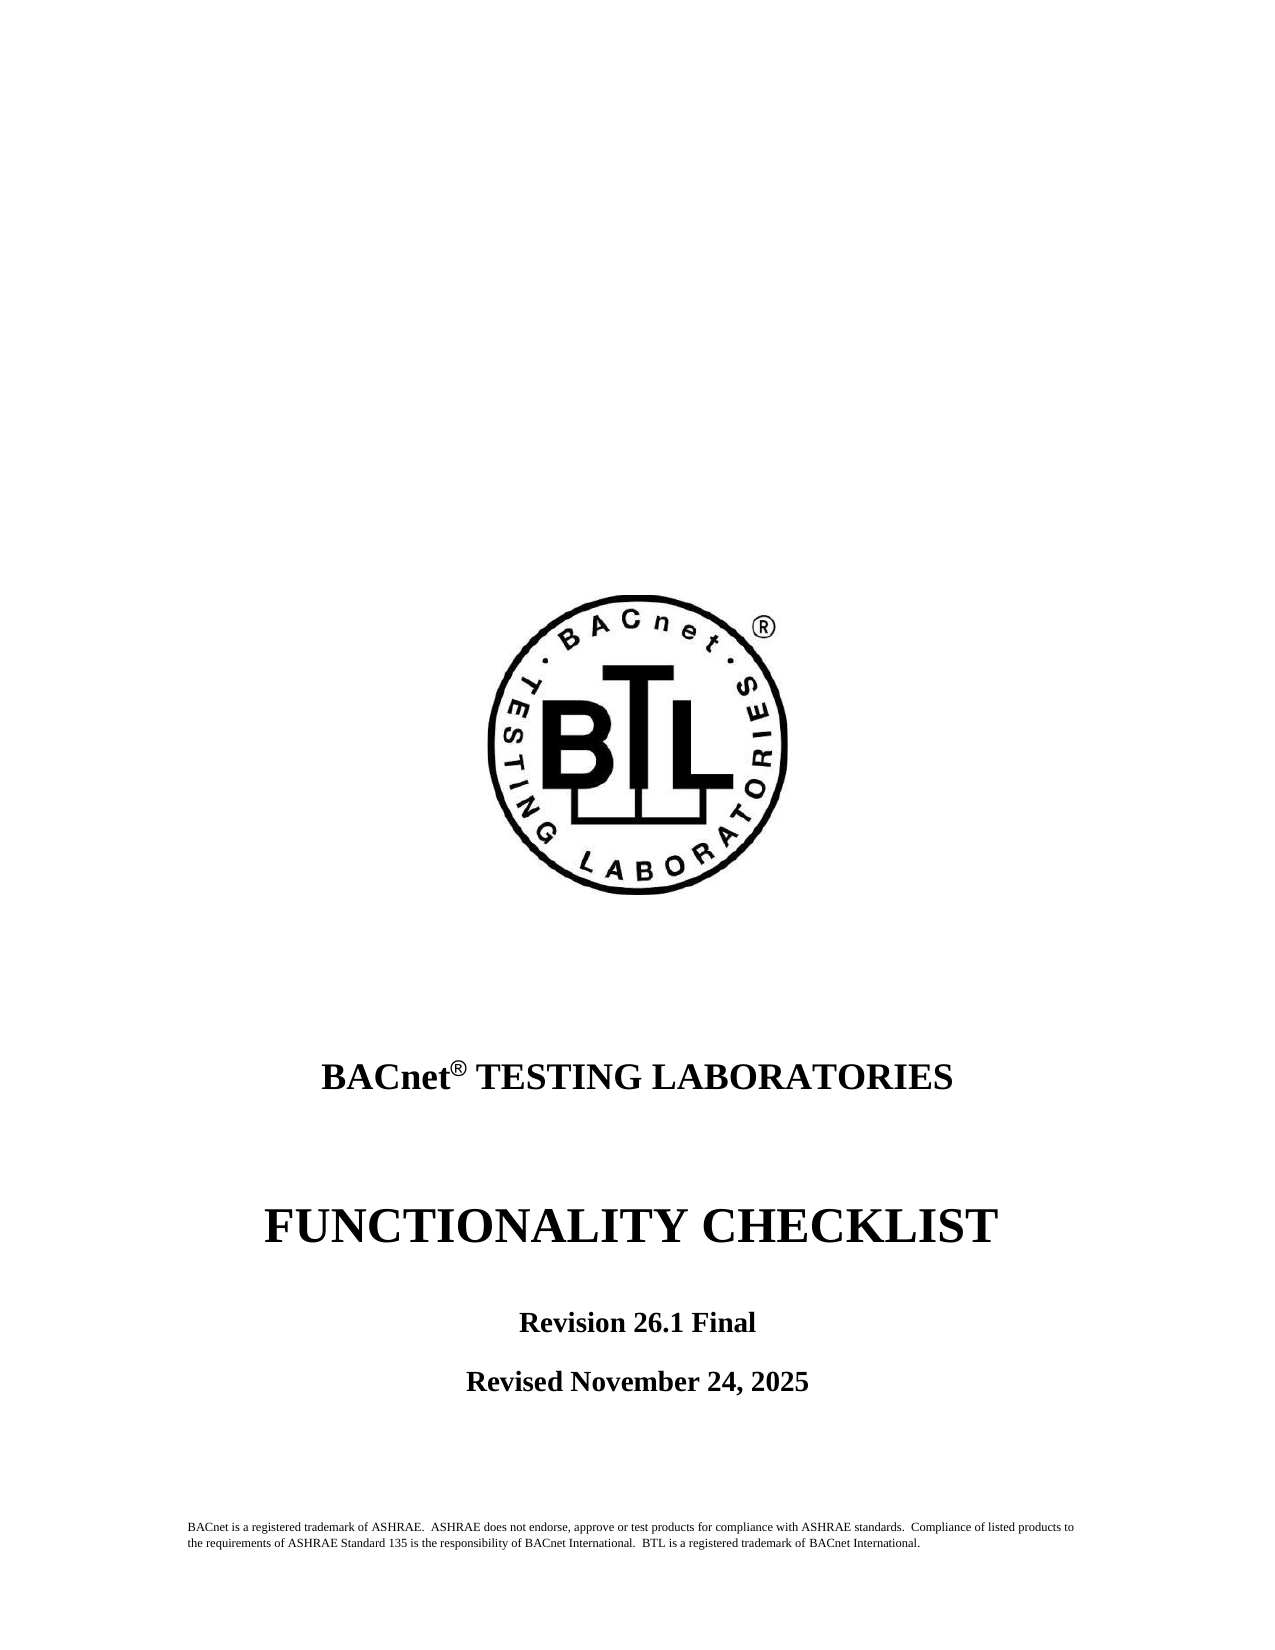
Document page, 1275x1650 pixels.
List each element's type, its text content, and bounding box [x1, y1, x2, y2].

picture [487, 595, 788, 895]
text FUNCTIONALITY CHECKLIST [187, 1195, 1087, 1281]
text Revision 26.1 Final [187, 1305, 1087, 1338]
text Revised November 24, 2025 [187, 1364, 1087, 1398]
text BACnet TESTING LABORATORIES [187, 1054, 1087, 1098]
